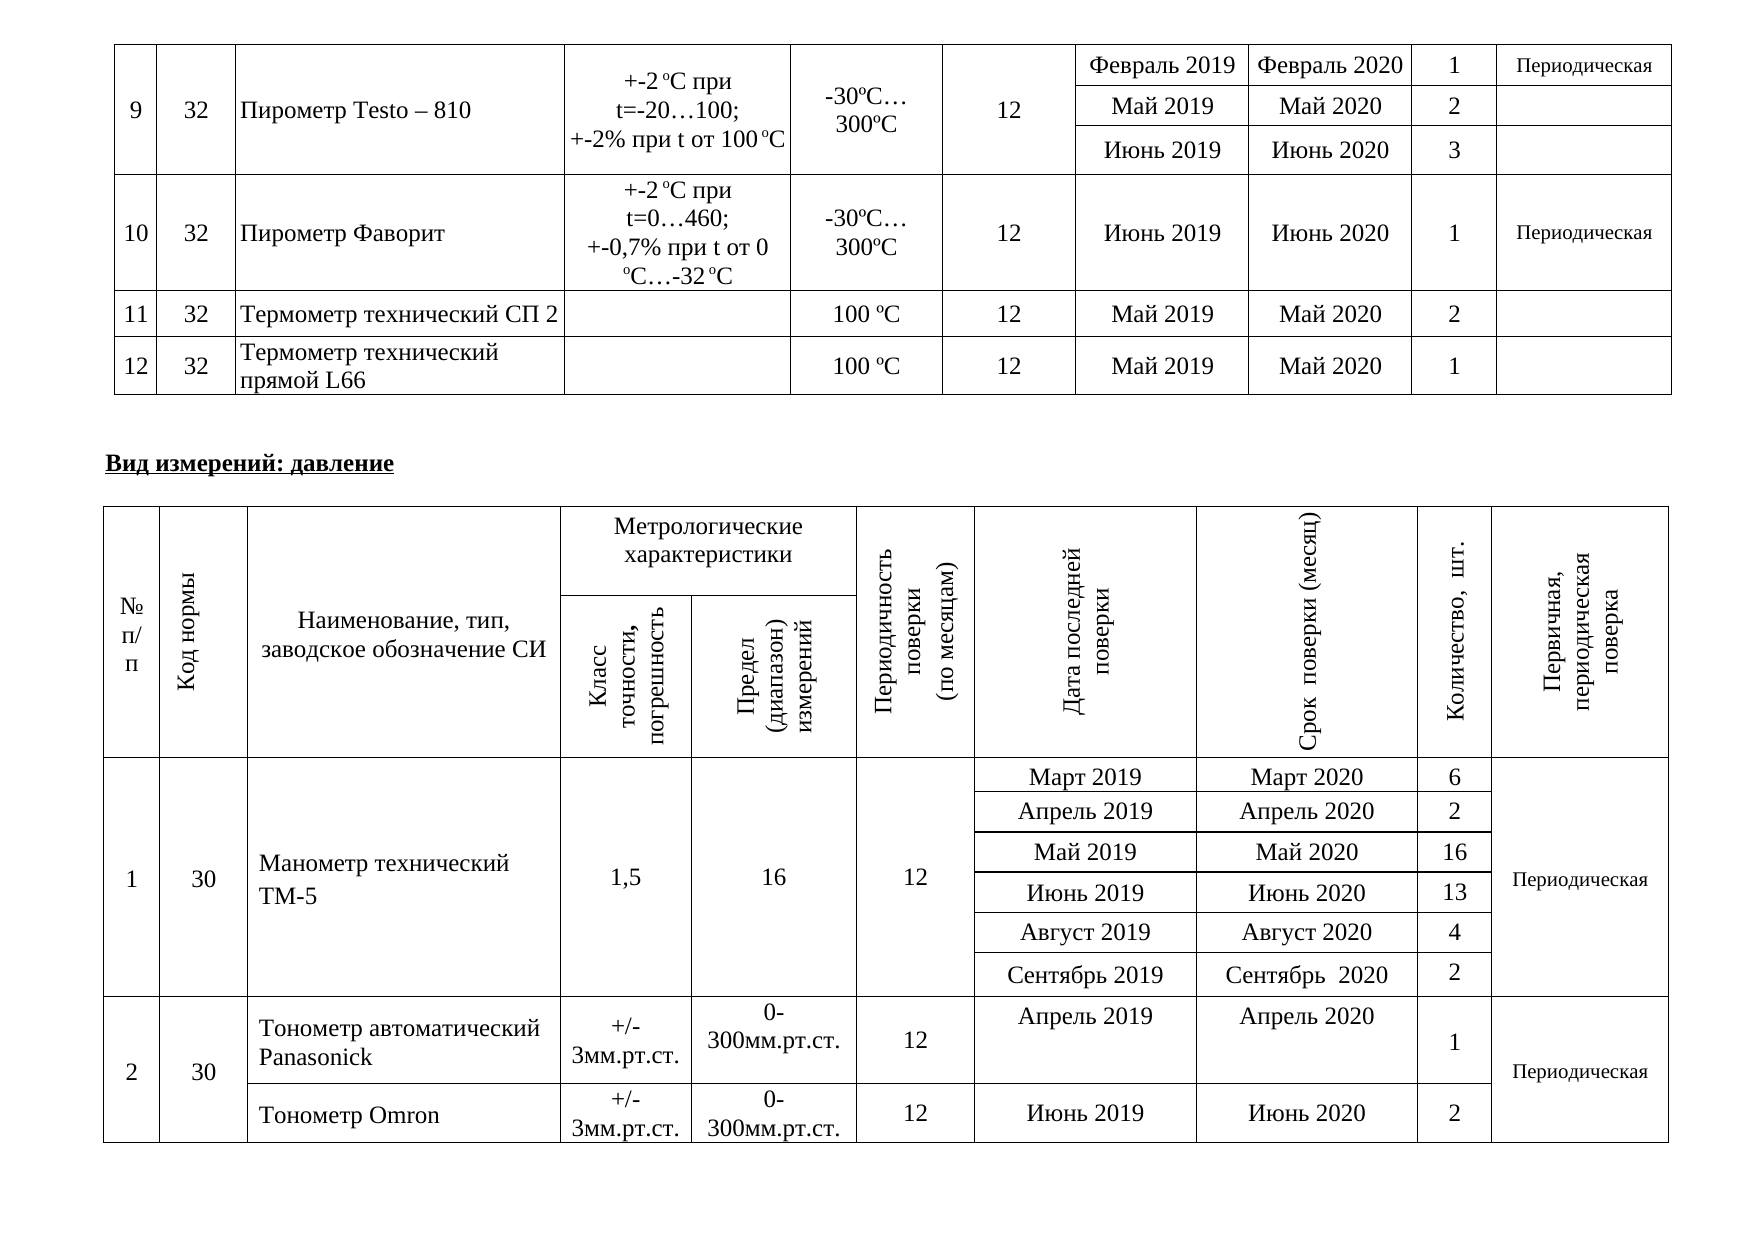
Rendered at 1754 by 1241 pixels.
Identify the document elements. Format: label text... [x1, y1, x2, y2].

table_cell Июнь 2020 [1197, 873, 1417, 912]
table_cell 4 [1418, 913, 1491, 952]
table_cell Периодическая [1492, 758, 1668, 996]
table_cell 0-300мм.рт.ст. [692, 997, 856, 1083]
table_cell 12 [943, 45, 1075, 174]
table_cell 2 [1412, 86, 1496, 125]
table_cell Пирометр Фаворит [236, 175, 564, 290]
table_cell Класс точности, погрешность [561, 596, 691, 757]
table_cell Предел (диапазон) измерений [692, 596, 856, 757]
table_cell 1 [1412, 337, 1496, 394]
table_cell Февраль 2020 [1249, 45, 1411, 84]
table_cell Тонометр Omron [248, 1084, 560, 1142]
table_cell Июнь 2019 [975, 1084, 1196, 1142]
table_cell 2 [1418, 953, 1491, 996]
table_cell [1497, 86, 1671, 125]
table_cell +-2 оС при t=-20…100; +-2% при t от 100 оС [565, 45, 790, 174]
table_cell [565, 291, 790, 336]
table_header Метрологические характеристики [561, 507, 856, 595]
table_cell Сентябрь 2019 [975, 953, 1196, 996]
table_cell 11 [115, 291, 156, 336]
table_cell 1 [1412, 45, 1496, 84]
table_cell Май 2020 [1249, 86, 1411, 125]
table_cell Июнь 2019 [1076, 175, 1248, 290]
table_cell 12 [943, 337, 1075, 394]
table_cell +/-3мм.рт.ст. [561, 1084, 691, 1142]
table_cell 10 [115, 175, 156, 290]
table_cell 12 [857, 758, 974, 996]
table_cell Июнь 2020 [1249, 175, 1411, 290]
table_cell 32 [157, 45, 235, 174]
table_cell 9 [115, 45, 156, 174]
table_cell Май 2020 [1249, 291, 1411, 336]
table_cell Август 2020 [1197, 913, 1417, 952]
table_cell 2 [1418, 1084, 1491, 1142]
table_cell Пирометр Testo – 810 [236, 45, 564, 174]
table_cell +/-3мм.рт.ст. [561, 997, 691, 1083]
table_cell 100 ºС [791, 337, 942, 394]
table_cell 2 [1412, 291, 1496, 336]
table_header Срок поверки (месяц) [1197, 507, 1417, 757]
table_cell Март 2019 [975, 758, 1196, 791]
text Вид измерений: давление [74, 448, 1713, 477]
table_cell 2 [1418, 792, 1491, 831]
table_cell Июнь 2019 [975, 873, 1196, 912]
table_cell 16 [1418, 833, 1491, 871]
table_cell [1497, 337, 1671, 394]
table_cell 12 [115, 337, 156, 394]
table_cell Май 2019 [975, 833, 1196, 871]
table_cell 16 [692, 758, 856, 996]
table_cell Манометр технический ТМ-5 [248, 758, 560, 996]
table_header Первичная, периодическая поверка [1492, 507, 1668, 757]
table_cell Термометр технический прямой L66 [236, 337, 564, 394]
table_header Дата последней поверки [975, 507, 1196, 757]
table_cell Май 2019 [1076, 86, 1248, 125]
table_cell Термометр технический СП 2 [236, 291, 564, 336]
table_header Количество, шт. [1418, 507, 1491, 757]
table_cell 32 [157, 337, 235, 394]
table_cell Сентябрь 2020 [1197, 953, 1417, 996]
table_cell 3 [1412, 126, 1496, 174]
table_cell 0-300мм.рт.ст. [692, 1084, 856, 1142]
table_cell [1497, 291, 1671, 336]
table_cell Июнь 2020 [1197, 1084, 1417, 1142]
table_cell 100 ºС [791, 291, 942, 336]
table_cell 1 [1418, 997, 1491, 1083]
table_cell [565, 337, 790, 394]
table_cell Тонометр автоматический Panasonick [248, 997, 560, 1083]
table_cell 1 [104, 758, 159, 996]
table_cell Май 2019 [1076, 291, 1248, 336]
table_cell 13 [1418, 873, 1491, 912]
table_cell Май 2019 [1076, 337, 1248, 394]
table_cell Апрель 2020 [1197, 792, 1417, 831]
table_cell 12 [857, 1084, 974, 1142]
table_cell -30ºС… 300ºС [791, 175, 942, 290]
table_cell -30ºС… 300ºС [791, 45, 942, 174]
table_cell Июнь 2020 [1249, 126, 1411, 174]
table_cell 30 [160, 997, 247, 1142]
table_cell Май 2020 [1197, 833, 1417, 871]
table_cell Апрель 2019 [975, 792, 1196, 831]
table_cell Периодическая [1497, 175, 1671, 290]
table_cell Май 2020 [1249, 337, 1411, 394]
table_cell 2 [104, 997, 159, 1142]
table_cell 12 [943, 175, 1075, 290]
table_header Периодичность поверки (по месяцам) [857, 507, 974, 757]
table_cell Июнь 2019 [1076, 126, 1248, 174]
table_cell Август 2019 [975, 913, 1196, 952]
table_cell Апрель 2019 [975, 997, 1196, 1083]
table_cell Апрель 2020 [1197, 997, 1417, 1083]
table_cell Февраль 2019 [1076, 45, 1248, 84]
table_cell 6 [1418, 758, 1491, 791]
table_cell Март 2020 [1197, 758, 1417, 791]
table_header Наименование, тип, заводское обозначение СИ [248, 507, 560, 757]
table_header № п/п [104, 507, 159, 757]
table_cell 32 [157, 175, 235, 290]
table_cell Периодическая [1492, 997, 1668, 1142]
table_cell 12 [857, 997, 974, 1083]
table_header Код нормы [160, 507, 247, 757]
table_cell 1,5 [561, 758, 691, 996]
table_cell 32 [157, 291, 235, 336]
table_cell Периодическая [1497, 45, 1671, 84]
table_cell 30 [160, 758, 247, 996]
table_cell +-2 оС при t=0…460; +-0,7% при t от 0 оС…-32 оС [565, 175, 790, 290]
table_cell 12 [943, 291, 1075, 336]
table_cell 1 [1412, 175, 1496, 290]
table_cell [1497, 126, 1671, 174]
